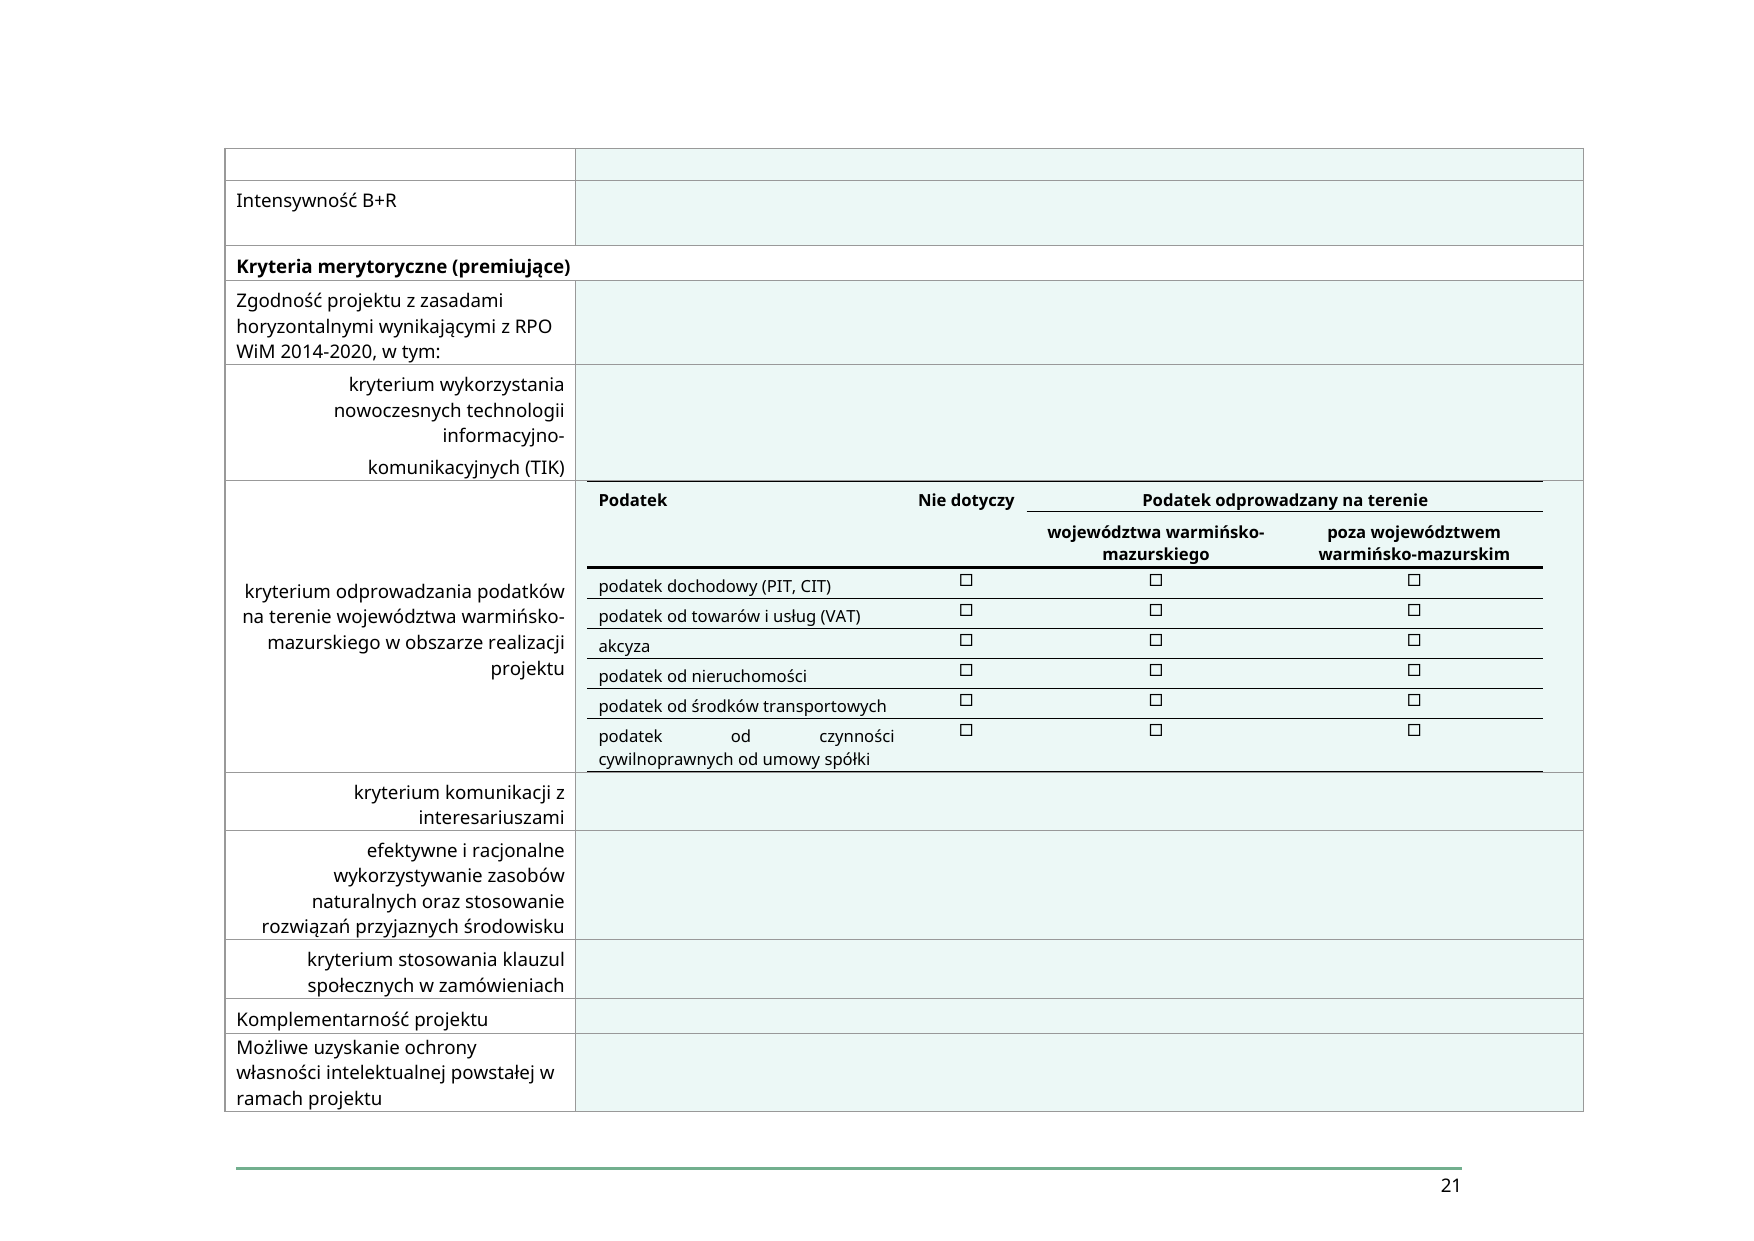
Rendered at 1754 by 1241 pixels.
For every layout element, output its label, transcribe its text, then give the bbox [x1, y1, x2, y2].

table_cell [576, 365, 1583, 480]
table_cell [576, 149, 1583, 180]
table_cell kryterium stosowania klauzul społecznych w zamówieniach [226, 940, 575, 998]
table_cell [576, 831, 1583, 939]
table_cell Intensywność B+R [226, 181, 575, 245]
table_cell Kryteria merytoryczne (premiujące) [226, 246, 1583, 280]
table_cell [576, 1034, 1583, 1111]
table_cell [226, 149, 575, 180]
table_cell efektywne i racjonalne wykorzystywanie zasobów naturalnych oraz stosowanie rozwiązań przyjaznych środowisku [226, 831, 575, 939]
table_cell [576, 999, 1583, 1033]
table_cell [576, 481, 1583, 772]
table_cell [576, 940, 1583, 998]
table_cell kryterium odprowadzania podatków na terenie województwa warmińsko-mazurskiego w obszarze realizacji projektu [226, 481, 575, 772]
table_cell kryterium wykorzystania nowoczesnych technologii informacyjno- komunikacyjnych (TIK) [226, 365, 575, 480]
table_cell kryterium komunikacji z interesariuszami [226, 773, 575, 830]
table_cell [576, 281, 1583, 364]
table_cell [576, 773, 1583, 830]
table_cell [226, 1034, 575, 1111]
table_cell Zgodność projektu z zasadami horyzontalnymi wynikającymi z RPO WiM 2014-2020, w tym: [226, 281, 575, 364]
table_cell Komplementarność projektu [226, 999, 575, 1033]
table_cell [576, 181, 1583, 245]
